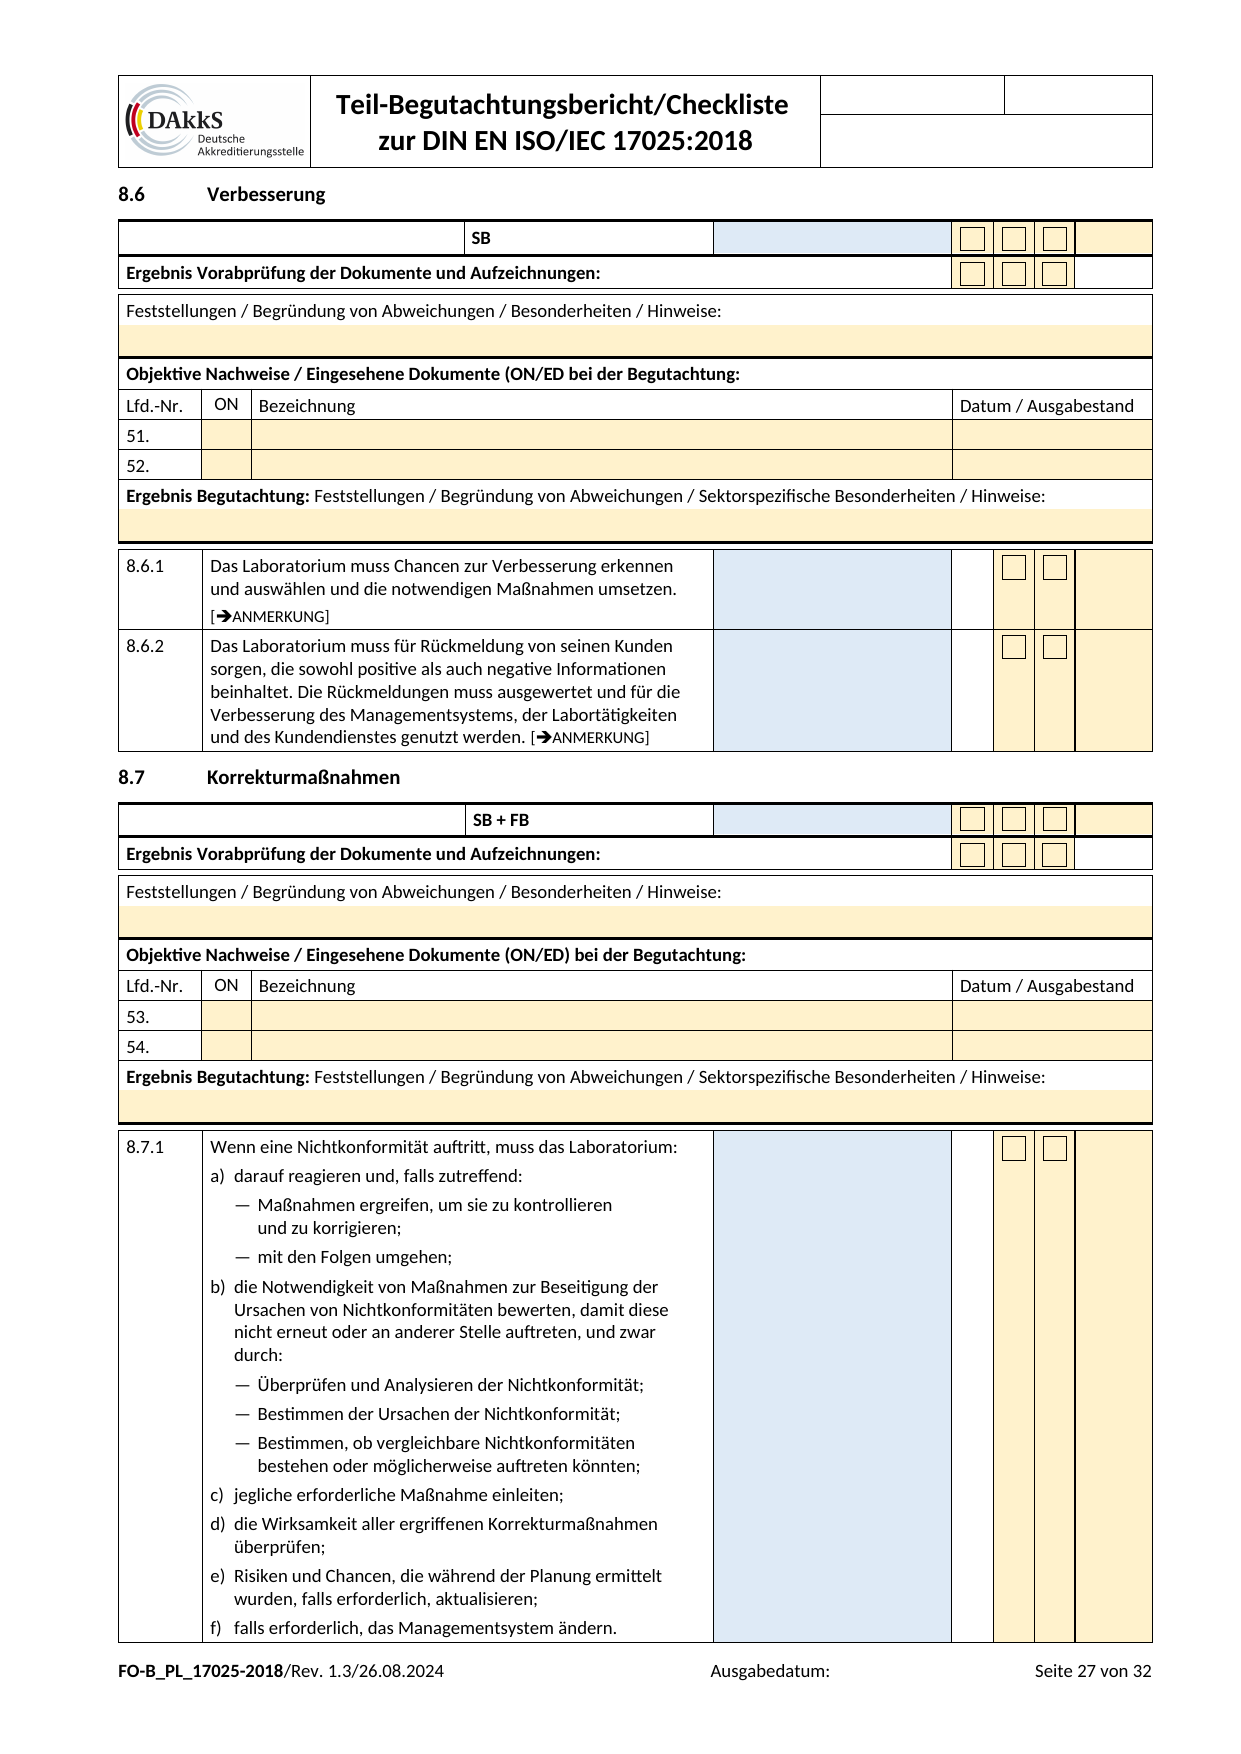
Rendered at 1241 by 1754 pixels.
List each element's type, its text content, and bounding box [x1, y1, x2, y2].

table_cell [994, 838, 1034, 869]
table_header [119, 222, 464, 253]
table_header [714, 805, 951, 834]
table_cell [714, 630, 951, 751]
table_header [1035, 1131, 1074, 1642]
table_cell [953, 450, 1152, 479]
table_cell [994, 630, 1034, 751]
table_header [994, 805, 1034, 834]
table_header [1035, 550, 1074, 629]
table_cell Das Laboratorium muss für Rückmeldung von seinen Kunden sorgen, die sowohl positive als auch negative Informationen beinhaltet. Die Rückmeldungen muss ausgewertet und für die Verbesserung des Managementsystems, der Labortätigkeiten und des Kundendienstes genutzt werden. [ANMERKUNG] [203, 630, 713, 751]
table_header Feststellungen / Begründung von Abweichungen / Besonderheiten / Hinweise: [119, 295, 1152, 324]
table_cell [953, 420, 1152, 449]
table_header [119, 805, 465, 834]
table_header [714, 222, 951, 253]
table_header [952, 1131, 993, 1642]
table_cell [119, 1090, 1152, 1122]
table_cell 8.6.2 [119, 630, 202, 751]
table_header [714, 1131, 951, 1642]
table_cell [119, 1031, 201, 1060]
table_header Wenn eine Nichtkonformität auftritt, muss das Laboratorium: darauf reagieren und, falls zutreffend: Maßnahmen ergreifen, um sie zu kontrollieren und zu korrigieren; mit den Folgen umgehen; die Notwendigkeit von Maßnahmen zur Beseitigung der Ursachen von Nichtkonformitäten bewerten, damit diese nicht erneut oder an anderer Stelle auftreten, und zwar durch: Überprüfen und Analysieren der Nichtkonformität; Bestimmen der Ursachen der Nichtkonformität; Bestimmen, ob vergleichbare Nichtkonformitäten bestehen oder möglicherweise auftreten könnten; jegliche erforderliche Maßnahme einleiten; die Wirksamkeit aller ergriffenen Korrekturmaßnahmen überprüfen; Risiken und Chancen, die während der Planung ermittelt wurden, falls erforderlich, aktualisieren; falls erforderlich, das Managementsystem ändern. [203, 1131, 713, 1642]
table_cell [252, 1001, 952, 1030]
table_cell [1076, 630, 1152, 751]
table_cell [1035, 838, 1074, 869]
table_cell [119, 325, 1152, 356]
table_cell [952, 257, 993, 288]
table_header SB + FB [466, 805, 713, 834]
table_header 8.6.1 [119, 550, 202, 629]
table_cell Datum / Ausgabestand [953, 971, 1152, 1000]
table_cell Bezeichnung [252, 390, 952, 419]
table_header [714, 550, 951, 629]
table_cell [994, 257, 1034, 288]
table_cell [119, 906, 1152, 937]
table_cell [202, 1001, 251, 1030]
table_header [994, 1131, 1034, 1642]
table_cell Objektive Nachweise / Eingesehene Dokumente (ON/ED) bei der Begutachtung: [119, 940, 1152, 969]
subtitle 8.7 Korrekturmaßnahmen [118, 764, 1152, 790]
table_cell Ergebnis Vorabprüfung der Dokumente und Aufzeichnungen: [119, 257, 951, 288]
table_cell [1035, 257, 1074, 288]
table_cell Ergebnis Begutachtung: Feststellungen / Begründung von Abweichungen / Sektorspezifische Besonderheiten / Hinweise: [119, 480, 1152, 509]
table_header Das Laboratorium muss Chancen zur Verbesserung erkennen und auswählen und die notwendigen Maßnahmen umsetzen. [ANMERKUNG] [203, 550, 713, 629]
table_header [1035, 805, 1074, 834]
table_header Feststellungen / Begründung von Abweichungen / Besonderheiten / Hinweise: [119, 876, 1152, 906]
table_cell Ergebnis Begutachtung: Feststellungen / Begründung von Abweichungen / Sektorspezifische Besonderheiten / Hinweise: [119, 1061, 1152, 1090]
table_header [994, 222, 1034, 253]
table_cell Lfd.-Nr. [119, 971, 201, 1000]
table_header [994, 550, 1034, 629]
table_cell [953, 1031, 1152, 1060]
table_cell [1035, 630, 1074, 751]
table_cell [119, 1001, 201, 1030]
table_cell [202, 1031, 251, 1060]
table_header 8.7.1 [119, 1131, 202, 1642]
table_cell [252, 1031, 952, 1060]
table_cell ON [202, 971, 251, 1000]
table_cell [202, 420, 251, 449]
table_cell [952, 630, 993, 751]
table_cell [119, 420, 201, 449]
table_cell [1075, 838, 1152, 869]
table_header [1076, 222, 1152, 253]
table_cell ON [202, 390, 251, 419]
table_cell [952, 838, 993, 869]
table_cell [119, 450, 201, 479]
table_cell Lfd.-Nr. [119, 390, 201, 419]
table_header SB [465, 222, 713, 253]
picture [124, 83, 306, 160]
table_cell Objektive Nachweise / Eingesehene Dokumente (ON/ED bei der Begutachtung: [119, 359, 1152, 388]
table_header [1035, 222, 1074, 253]
table_header [952, 805, 993, 834]
table_cell [252, 420, 952, 449]
subtitle 8.6 Verbesserung [118, 181, 1152, 206]
table_cell [119, 509, 1152, 541]
table_cell Ergebnis Vorabprüfung der Dokumente und Aufzeichnungen: [119, 838, 951, 869]
table_cell Bezeichnung [252, 971, 952, 1000]
table_header [1076, 805, 1152, 834]
table_cell [252, 450, 952, 479]
table_cell Datum / Ausgabestand [953, 390, 1152, 419]
table_header [1076, 550, 1152, 629]
table_header [1076, 1131, 1152, 1642]
table_header [952, 550, 993, 629]
table_cell [202, 450, 251, 479]
table_header [952, 222, 993, 253]
table_cell [953, 1001, 1152, 1030]
table_cell [1075, 257, 1152, 288]
